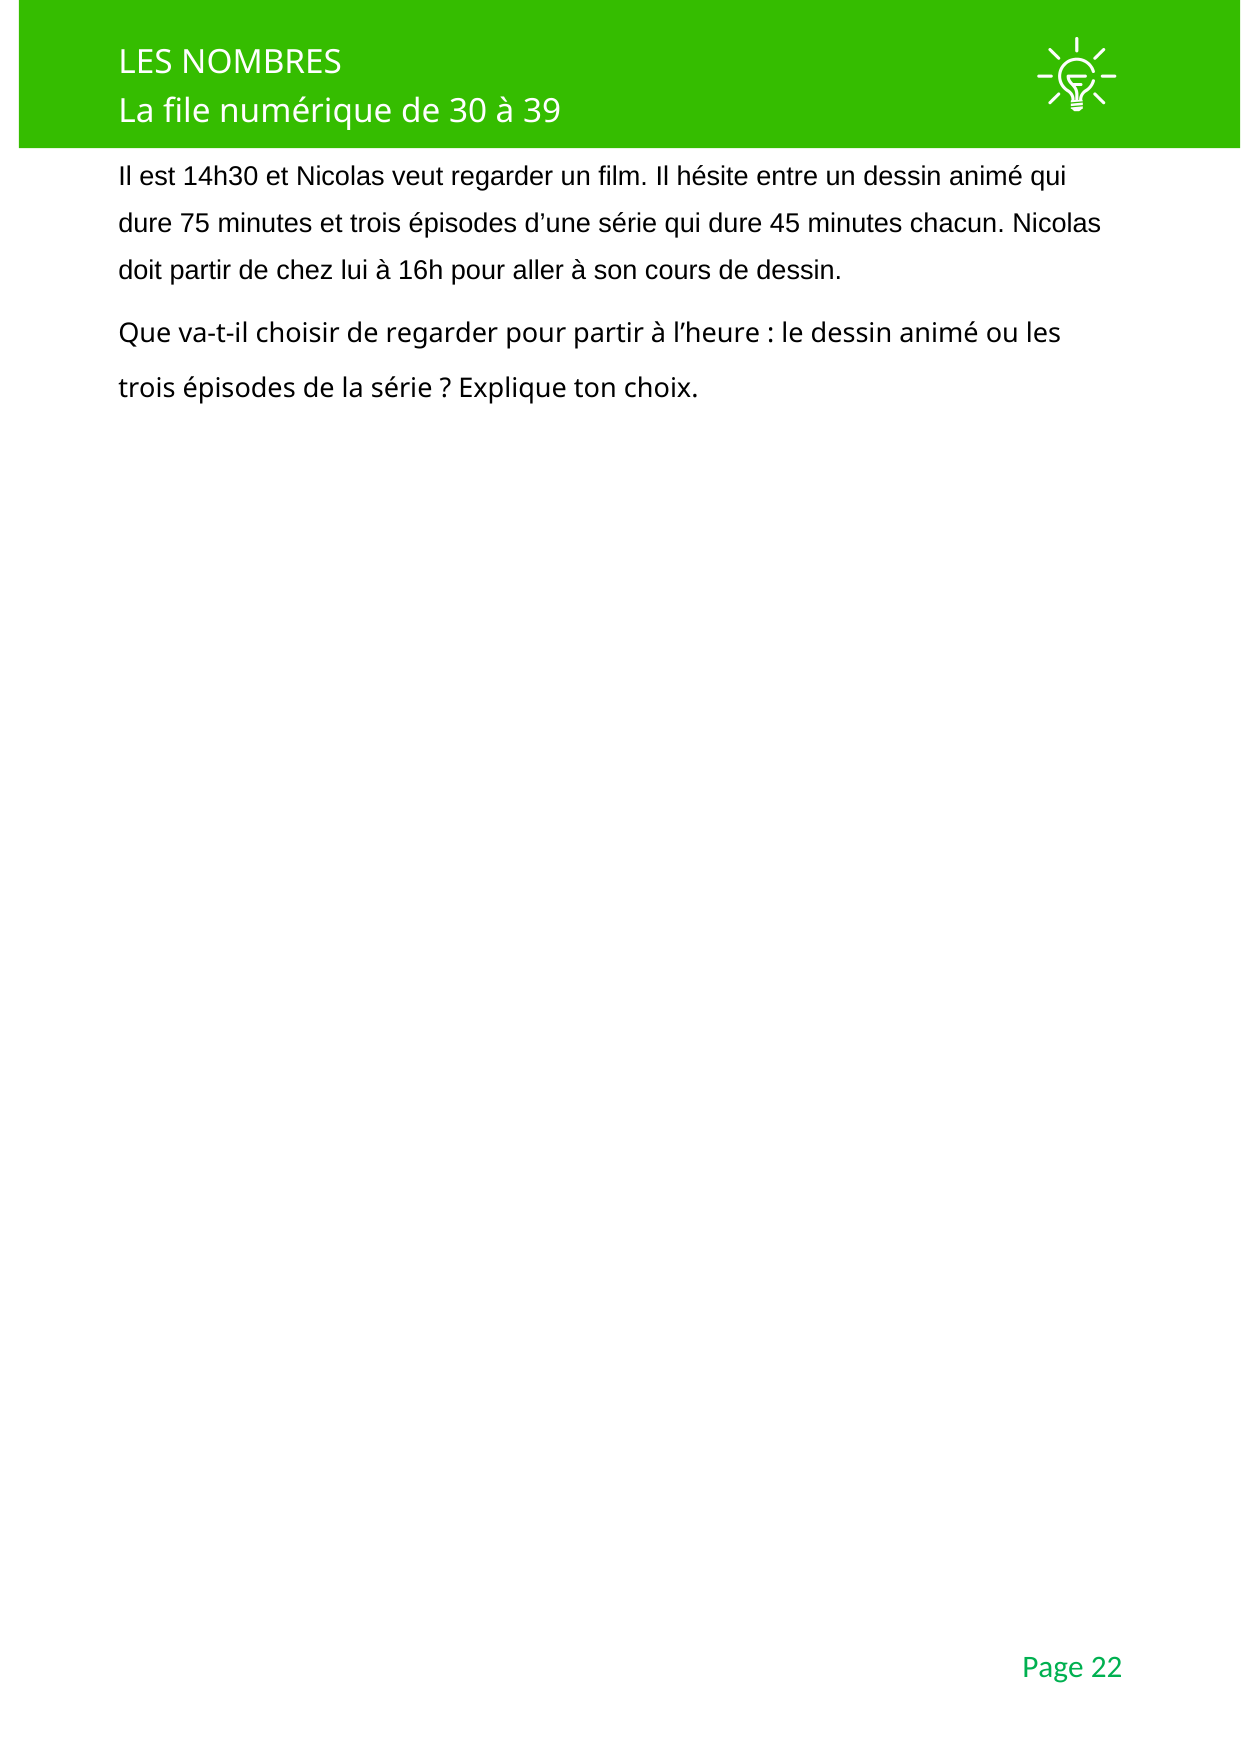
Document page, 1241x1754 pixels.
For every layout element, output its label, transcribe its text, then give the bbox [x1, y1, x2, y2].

text Que va-t-il choisir de regarder pour partir à l’heure : le dessin animé ou les trois épisodes de la série ? Explique ton choix. [118, 313, 1122, 406]
picture [1034, 37, 1123, 114]
text Il est 14h30 et Nicolas veut regarder un film. Il hésite entre un dessin animé qui dure 75 minutes et trois épisodes d’une série qui dure 45 minutes chacun. Nicolas doit partir de chez lui à 16h pour aller à son cours de dessin. [118, 160, 1122, 285]
